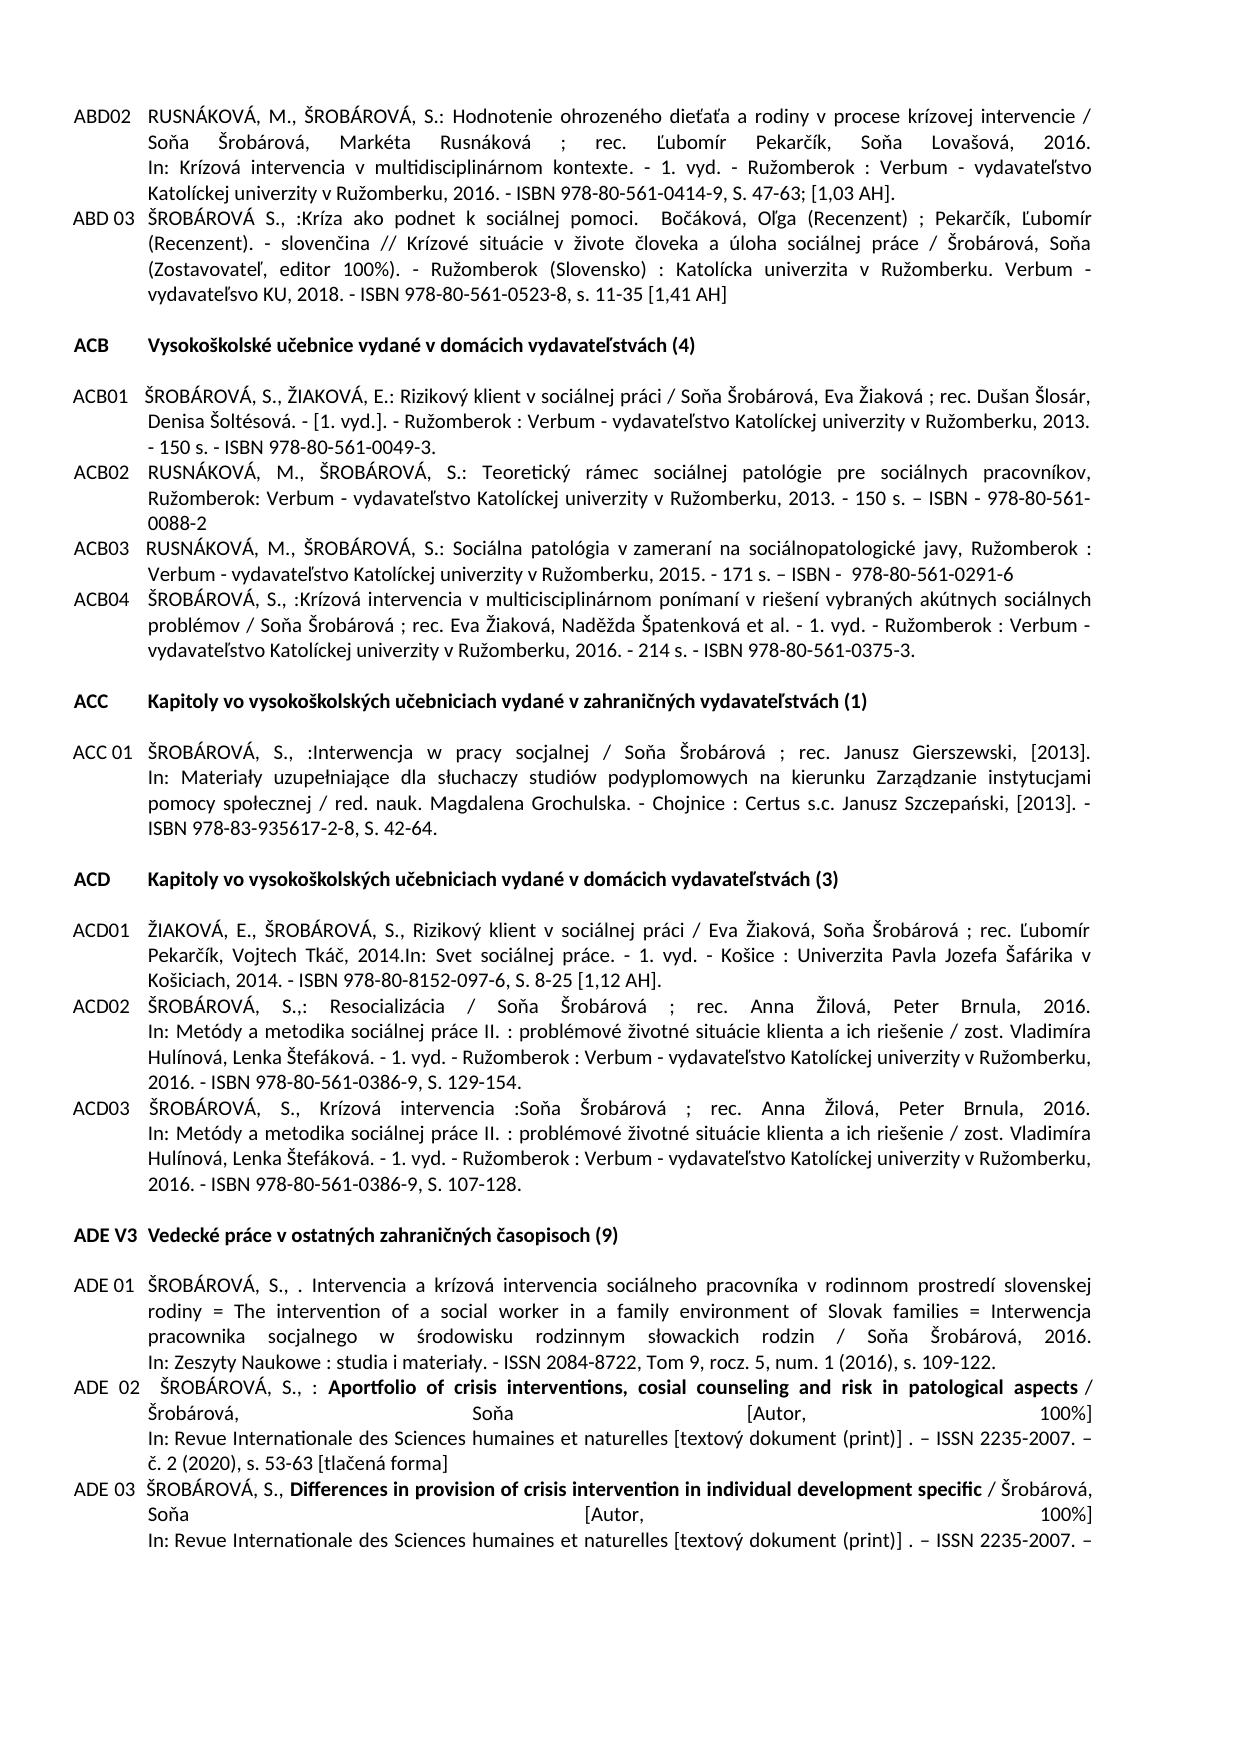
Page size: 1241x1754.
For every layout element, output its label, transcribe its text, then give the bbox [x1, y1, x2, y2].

subtitle ACD Kapitoly vo vysokoškolských učebniciach vydané v domácich vydavateľstvách (3) [74, 866, 1093, 917]
text ACD03 ŠROBÁROVÁ, S., Krízová intervencia :Soňa Šrobárová ; rec. Anna Žilová, Peter Brnula, 2016. In: Metódy a metodika sociálnej práce II. : problémové životné situácie klienta a ich riešenie / zost. Vladimíra Hulínová, Lenka Štefáková. - 1. vyd. - Ružomberok : Verbum - vydavateľstvo Katolíckej univerzity v Ružomberku, 2016. - ISBN 978-80-561-0386-9, S. 107-128. [73, 1095, 1093, 1196]
text ACB04 ŠROBÁROVÁ, S., :Krízová intervencia v multicisciplinárnom ponímaní v riešení vybraných akútnych sociálnych problémov / Soňa Šrobárová ; rec. Eva Žiaková, Naděžda Špatenková et al. - 1. vyd. - Ružomberok : Verbum - vydavateľstvo Katolíckej univerzity v Ružomberku, 2016. - 214 s. - ISBN 978-80-561-0375-3. [74, 586, 1093, 663]
text ACB02 RUSNÁKOVÁ, M., ŠROBÁROVÁ, S.: Teoretický rámec sociálnej patológie pre sociálnych pracovníkov, Ružomberok: Verbum - vydavateľstvo Katolíckej univerzity v Ružomberku, 2013. - 150 s. – ISBN - 978-80-561-0088-2 [74, 459, 1093, 536]
text ABD02 RUSNÁKOVÁ, M., ŠROBÁROVÁ, S.: Hodnotenie ohrozeného dieťaťa a rodiny v procese krízovej intervencie / Soňa Šrobárová, Markéta Rusnáková ; rec. Ľubomír Pekarčík, Soňa Lovašová, 2016. In: Krízová intervencia v multidisciplinárnom kontexte. - 1. vyd. - Ružomberok : Verbum - vydavateľstvo Katolíckej univerzity v Ružomberku, 2016. - ISBN 978-80-561-0414-9, S. 47-63; [1,03 AH]. [74, 103, 1093, 205]
text ABD 03 ŠROBÁROVÁ S., :Kríza ako podnet k sociálnej pomoci. Bočáková, Oľga (Recenzent) ; Pekarčík, Ľubomír (Recenzent). - slovenčina // Krízové situácie v živote človeka a úloha sociálnej práce / Šrobárová, Soňa (Zostavovateľ, editor 100%). - Ružomberok (Slovensko) : Katolícka univerzita v Ružomberku. Verbum - vydavateľsvo KU, 2018. - ISBN 978-80-561-0523-8, s. 11-35 [1,41 AH] [73, 205, 1093, 307]
text ADE 02 ŠROBÁROVÁ, S., : Aportfolio of crisis interventions, cosial counseling and risk in patological aspects / Šrobárová, Soňa [Autor, 100%] In: Revue Internationale des Sciences humaines et naturelles [textový dokument (print)] . – ISSN 2235-2007. – č. 2 (2020), s. 53-63 [tlačená forma] [74, 1374, 1093, 1476]
text ACB01 ŠROBÁROVÁ, S., ŽIAKOVÁ, E.: Rizikový klient v sociálnej práci / Soňa Šrobárová, Eva Žiaková ; rec. Dušan Šlosár, Denisa Šoltésová. - [1. vyd.]. - Ružomberok : Verbum - vydavateľstvo Katolíckej univerzity v Ružomberku, 2013. - 150 s. - ISBN 978-80-561-0049-3. [73, 383, 1093, 459]
subtitle ACC Kapitoly vo vysokoškolských učebniciach vydané v zahraničných vydavateľstvách (1) [74, 688, 1093, 713]
text ACC 01 ŠROBÁROVÁ, S., :Interwencja w pracy socjalnej / Soňa Šrobárová ; rec. Janusz Gierszewski, [2013]. In: Materiały uzupełniające dla słuchaczy studiów podyplomowych na kierunku Zarządzanie instytucjami pomocy społecznej / red. nauk. Magdalena Grochulska. - Chojnice : Certus s.c. Janusz Szczepański, [2013]. - ISBN 978-83-935617-2-8, S. 42-64. [73, 739, 1093, 841]
subtitle ACB Vysokoškolské učebnice vydané v domácich vydavateľstvách (4) [74, 332, 1093, 358]
subtitle ADE V3 Vedecké práce v ostatných zahraničných časopisoch (9) [74, 1222, 1093, 1247]
text ACD01 ŽIAKOVÁ, E., ŠROBÁROVÁ, S., Rizikový klient v sociálnej práci / Eva Žiaková, Soňa Šrobárová ; rec. Ľubomír Pekarčík, Vojtech Tkáč, 2014.In: Svet sociálnej práce. - 1. vyd. - Košice : Univerzita Pavla Jozefa Šafárika v Košiciach, 2014. - ISBN 978-80-8152-097-6, S. 8-25 [1,12 AH]. [73, 917, 1093, 993]
text ACD02 ŠROBÁROVÁ, S.,: Resocializácia / Soňa Šrobárová ; rec. Anna Žilová, Peter Brnula, 2016. In: Metódy a metodika sociálnej práce II. : problémové životné situácie klienta a ich riešenie / zost. Vladimíra Hulínová, Lenka Štefáková. - 1. vyd. - Ružomberok : Verbum - vydavateľstvo Katolíckej univerzity v Ružomberku, 2016. - ISBN 978-80-561-0386-9, S. 129-154. [73, 993, 1093, 1095]
text ADE 01 ŠROBÁROVÁ, S., . Intervencia a krízová intervencia sociálneho pracovníka v rodinnom prostredí slovenskej rodiny = The intervention of a social worker in a family environment of Slovak families = Interwencja pracownika socjalnego w środowisku rodzinnym słowackich rodzin / Soňa Šrobárová, 2016. In: Zeszyty Naukowe : studia i materiały. - ISSN 2084-8722, Tom 9, rocz. 5, num. 1 (2016), s. 109-122. [74, 1273, 1093, 1374]
text ACB03 RUSNÁKOVÁ, M., ŠROBÁROVÁ, S.: Sociálna patológia v zameraní na sociálnopatologické javy, Ružomberok : Verbum - vydavateľstvo Katolíckej univerzity v Ružomberku, 2015. - 171 s. – ISBN - 978-80-561-0291-6 [74, 536, 1093, 586]
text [74, 1476, 1093, 1552]
